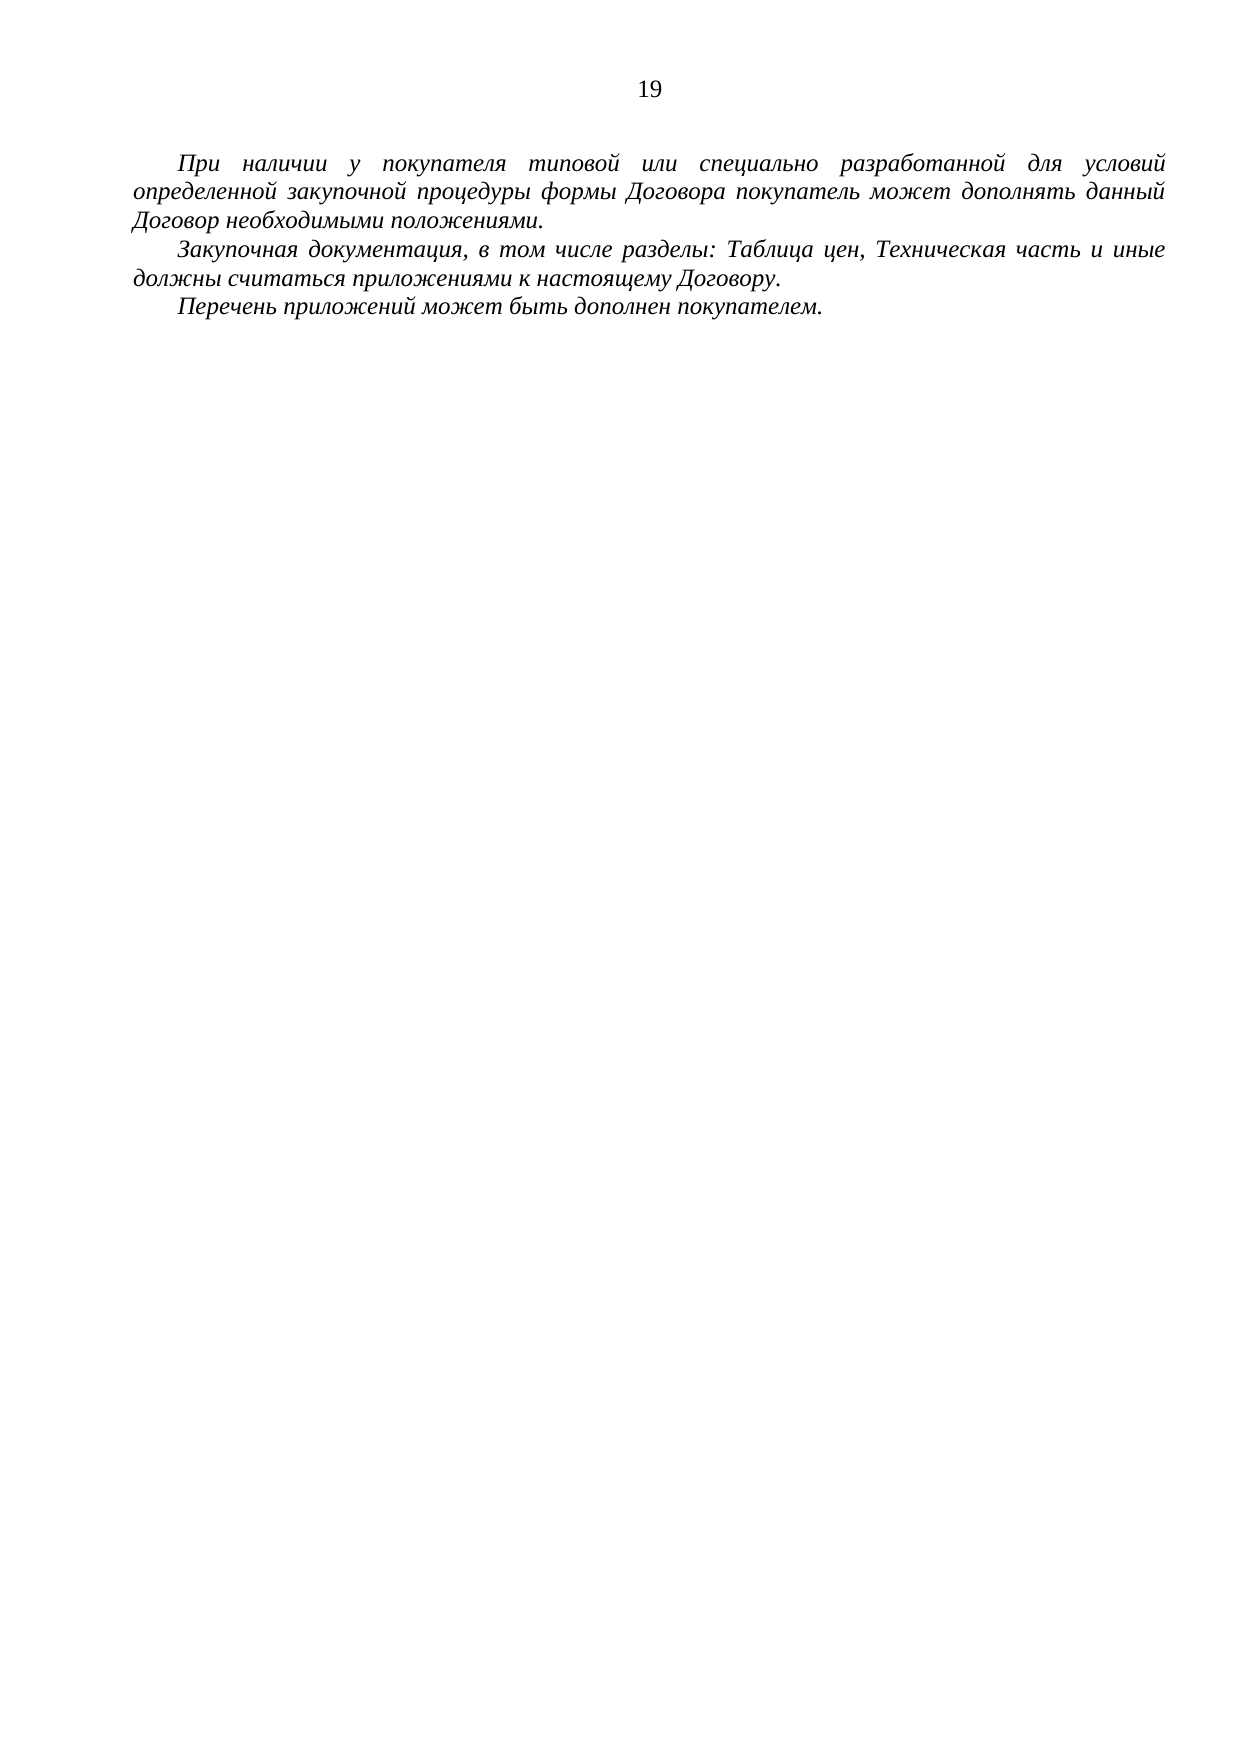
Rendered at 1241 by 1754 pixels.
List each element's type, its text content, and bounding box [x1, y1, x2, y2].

text При наличии у покупателя типовой или специально разработанной для условий определенной закупочной процедуры формы Договора покупатель может дополнять данный Договор необходимыми положениями. [133, 148, 1166, 234]
text Закупочная документация, в том числе разделы: Таблица цен, Техническая часть и иные должны считаться приложениями к настоящему Договору. [133, 234, 1166, 291]
text Перечень приложений может быть дополнен покупателем. [133, 291, 1166, 320]
